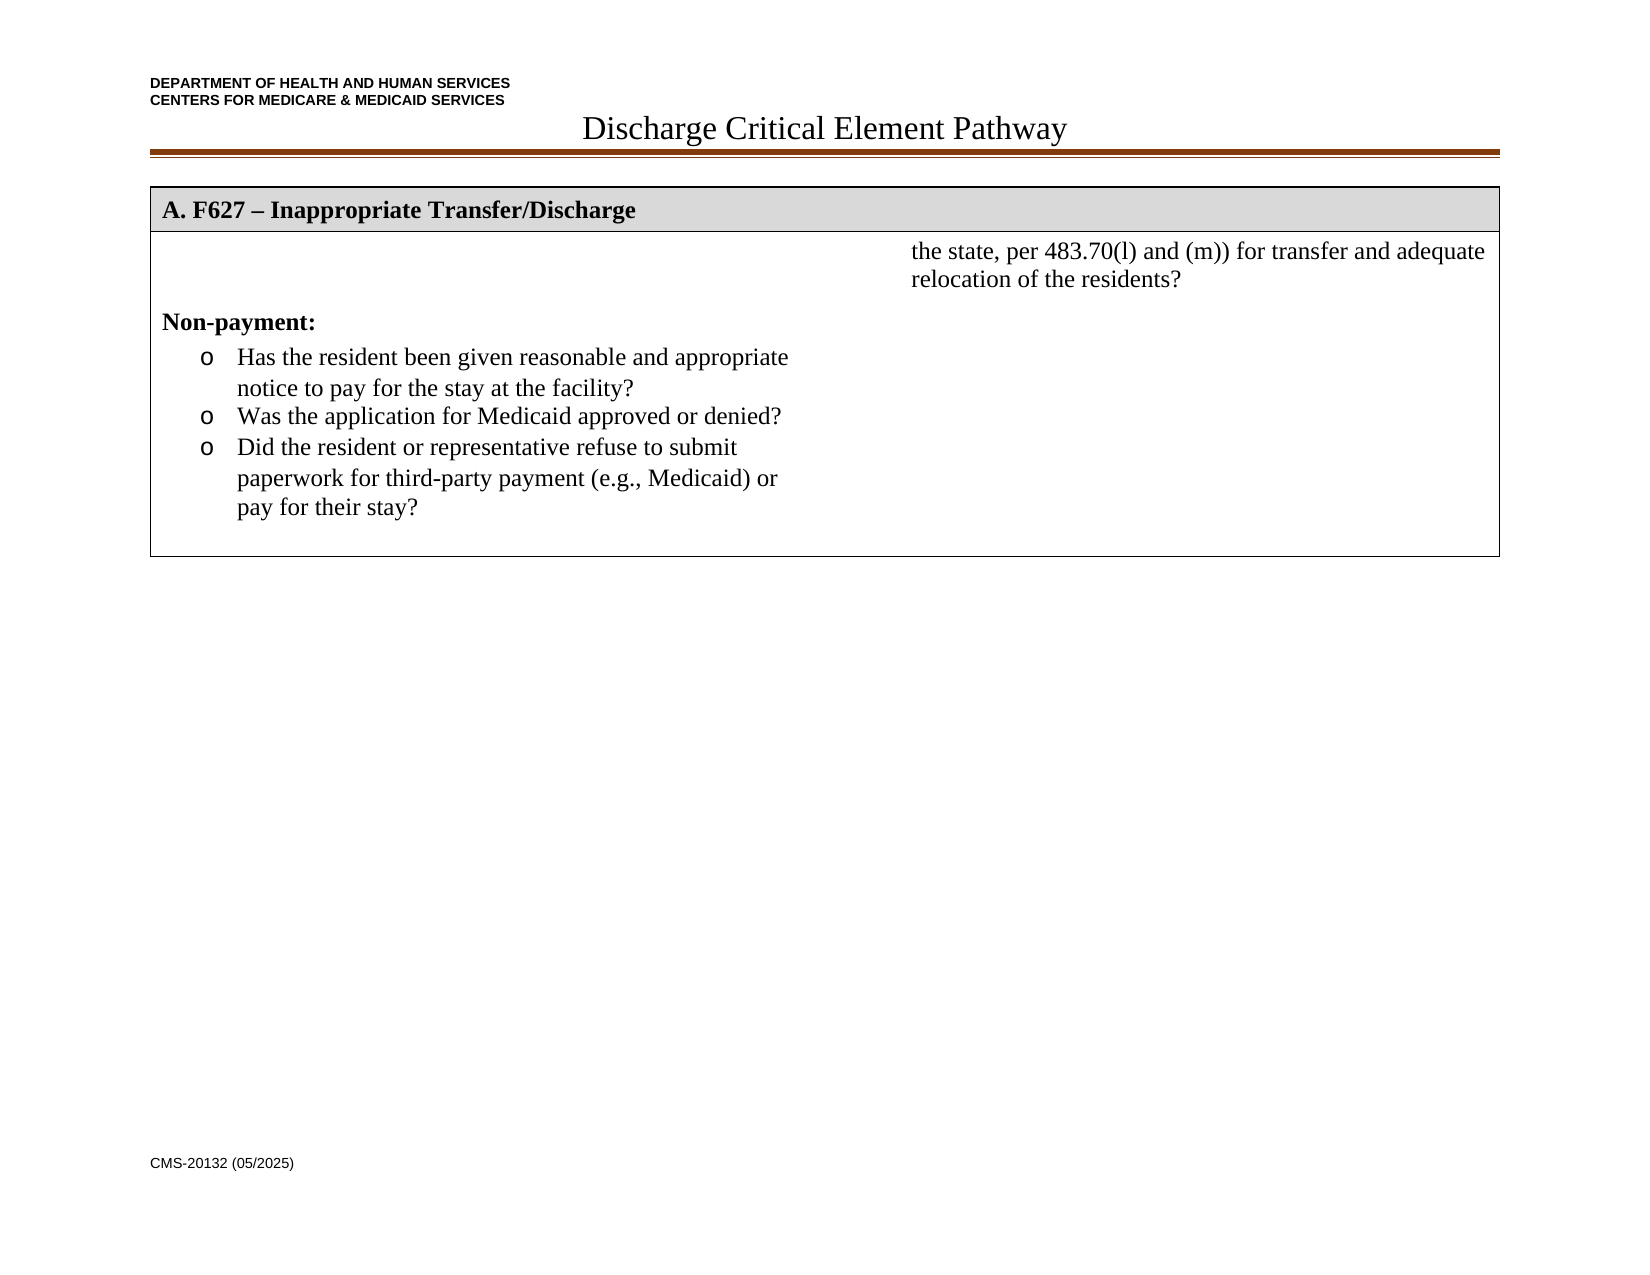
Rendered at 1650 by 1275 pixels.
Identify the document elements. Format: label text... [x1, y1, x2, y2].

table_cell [825, 232, 1499, 556]
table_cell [151, 232, 825, 556]
table_header [825, 188, 1499, 231]
table_header A. F627 – Inappropriate Transfer/Discharge [151, 188, 825, 231]
